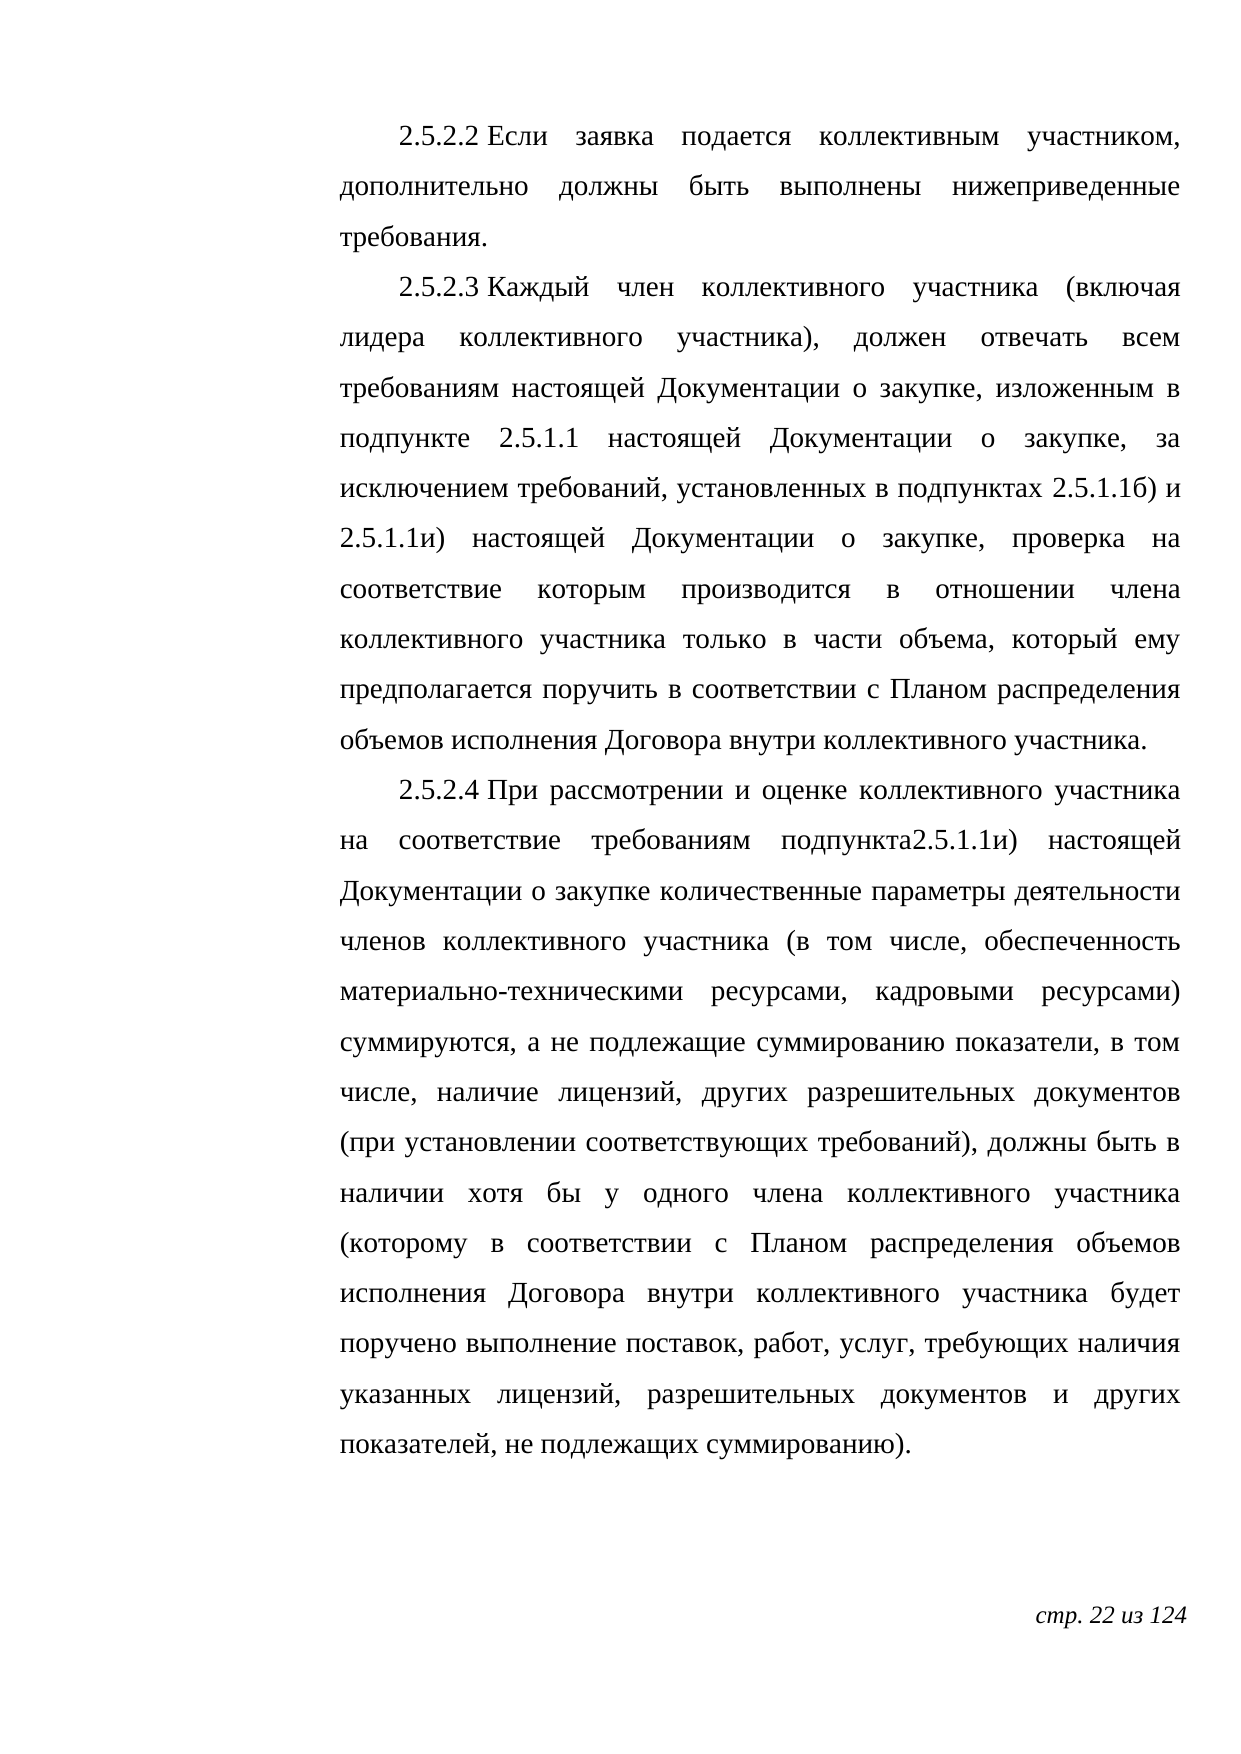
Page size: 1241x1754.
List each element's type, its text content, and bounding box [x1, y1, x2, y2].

text При рассмотрении и оценке коллективного участника на соответствие требованиям подпункта2.5.1.1и) настоящей Документации о закупке количественные параметры деятельности членов коллективного участника (в том числе, обеспеченность материально-техническими ресурсами, кадровыми ресурсами) суммируются, а не подлежащие суммированию показатели, в том числе, наличие лицензий, других разрешительных документов (при установлении соответствующих требований), должны быть в наличии хотя бы у одного члена коллективного участника (которому в соответствии с Планом распределения объемов исполнения Договора внутри коллективного участника будет поручено выполнение поставок, работ, услуг, требующих наличия указанных лицензий, разрешительных документов и других показателей, не подлежащих суммированию). [339, 772, 1181, 1460]
text Каждый член коллективного участника (включая лидера коллективного участника), должен отвечать всем требованиям настоящей Документации о закупке, изложенным в подпункте 2.5.1.1 настоящей Документации о закупке, за исключением требований, установленных в подпунктах 2.5.1.1б) и 2.5.1.1и) настоящей Документации о закупке, проверка на соответствие которым производится в отношении члена коллективного участника только в части объема, который ему предполагается поручить в соответствии с Планом распределения объемов исполнения Договора внутри коллективного участника. [339, 269, 1181, 755]
text Если заявка подается коллективным участником, дополнительно должны быть выполнены нижеприведенные требования. [339, 118, 1181, 252]
